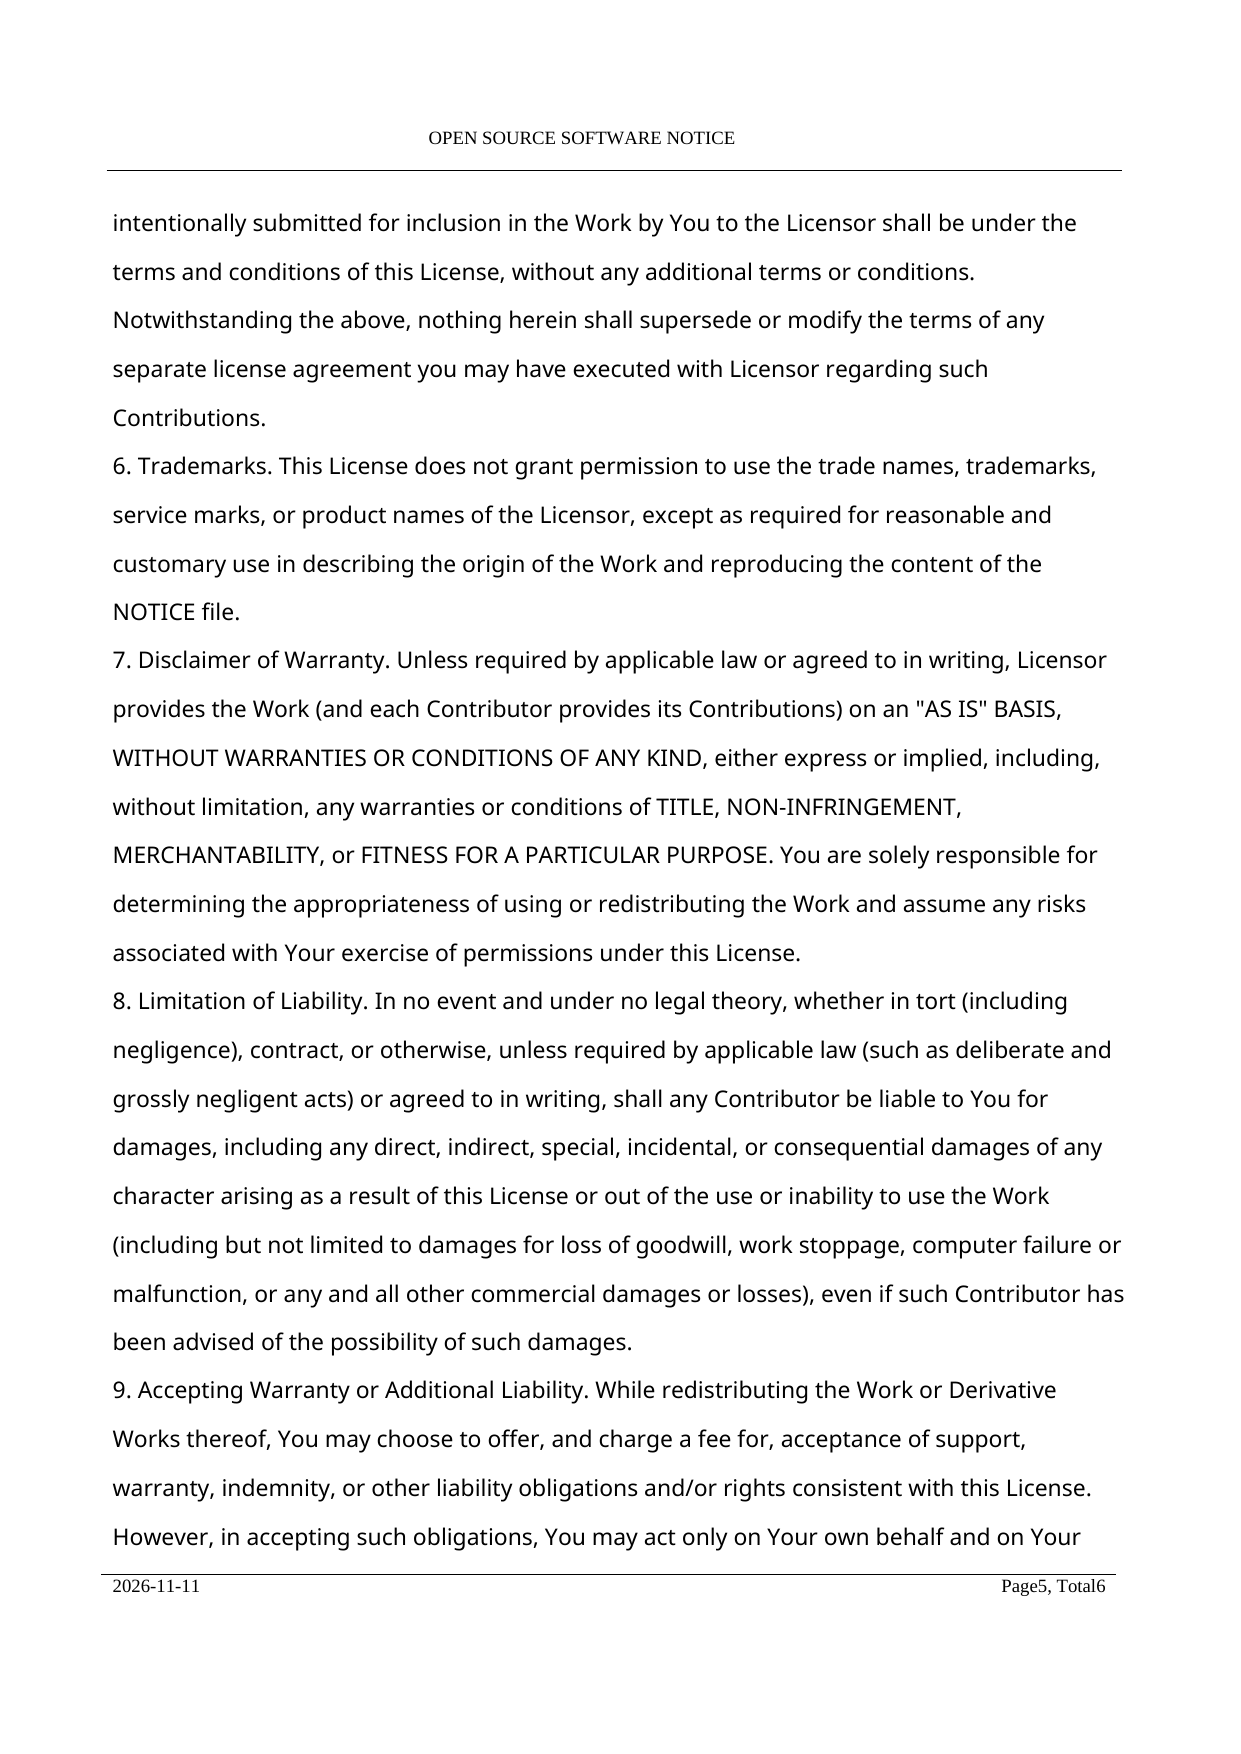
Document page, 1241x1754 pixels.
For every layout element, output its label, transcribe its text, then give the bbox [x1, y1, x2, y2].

text 6. Trademarks. This License does not grant permission to use the trade names, trademarks, service marks, or product names of the Licensor, except as required for reasonable and customary use in describing the origin of the Work and reproducing the content of the NOTICE file. [112, 449, 1128, 628]
text 8. Limitation of Liability. In no event and under no legal theory, whether in tort (including negligence), contract, or otherwise, unless required by applicable law (such as deliberate and grossly negligent acts) or agreed to in writing, shall any Contributor be liable to You for damages, including any direct, indirect, special, incidental, or consequential damages of any character arising as a result of this License or out of the use or inability to use the Work (including but not limited to damages for loss of goodwill, work stoppage, computer failure or malfunction, or any and all other commercial damages or losses), even if such Contributor has been advised of the possibility of such damages. [112, 984, 1128, 1358]
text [112, 206, 1128, 434]
text 7. Disclaimer of Warranty. Unless required by applicable law or agreed to in writing, Licensor provides the Work (and each Contributor provides its Contributions) on an "AS IS" BASIS, WITHOUT WARRANTIES OR CONDITIONS OF ANY KIND, either express or implied, including, without limitation, any warranties or conditions of TITLE, NON-INFRINGEMENT, MERCHANTABILITY, or FITNESS FOR A PARTICULAR PURPOSE. You are solely responsible for determining the appropriateness of using or redistributing the Work and assume any risks associated with Your exercise of permissions under this License. [112, 644, 1128, 969]
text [112, 1374, 1128, 1553]
